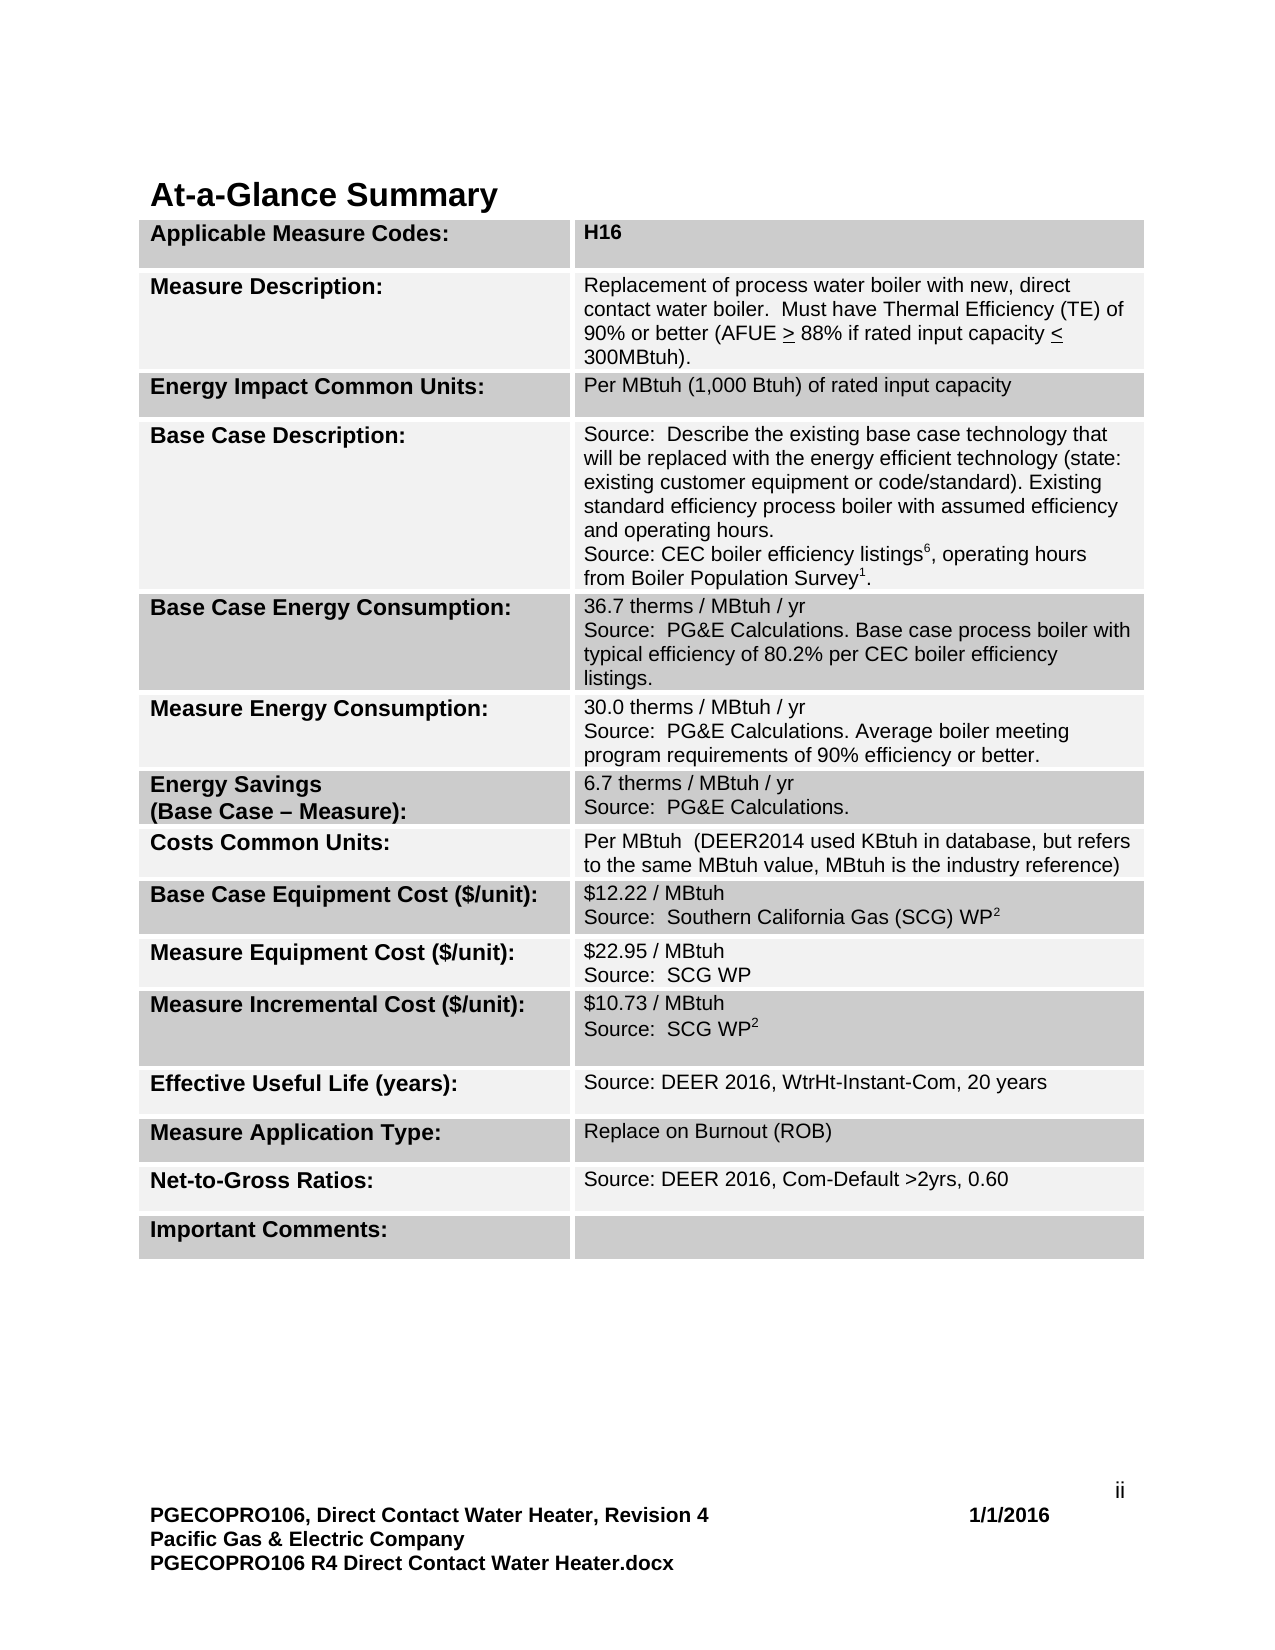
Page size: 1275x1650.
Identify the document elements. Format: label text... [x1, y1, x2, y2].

table_header H16 [575, 220, 1144, 268]
table_cell Effective Useful Life (years): [139, 1070, 570, 1114]
table_cell 36.7 therms / MBtuh / yr Source: PG&E Calculations. Base case process boiler with typical efficiency of 80.2% per CEC boiler efficiency listings. [575, 594, 1144, 690]
table_cell Replace on Burnout (ROB) [575, 1119, 1144, 1162]
table_cell $10.73 / MBtuh Source: SCG WP2 [575, 991, 1144, 1066]
table_cell Costs Common Units: [139, 829, 570, 877]
table_cell Measure Description: [139, 273, 570, 369]
table_header Applicable Measure Codes: [139, 220, 570, 268]
table_cell Energy Impact Common Units: [139, 373, 570, 417]
table_cell $22.95 / MBtuh Source: SCG WP [575, 939, 1144, 987]
table_cell Replacement of process water boiler with new, direct contact water boiler. Must have Thermal Efficiency (TE) of 90% or better (AFUE > 88% if rated input capacity < 300MBtuh). [575, 273, 1144, 369]
table_cell Measure Incremental Cost ($/unit): [139, 991, 570, 1066]
table_cell Net-to-Gross Ratios: [139, 1167, 570, 1211]
subtitle At-a-Glance Summary [150, 175, 1125, 213]
table_cell Source: DEER 2016, WtrHt-Instant-Com, 20 years [575, 1070, 1144, 1114]
table_cell Energy Savings (Base Case – Measure): [139, 771, 570, 824]
table_cell Important Comments: [139, 1216, 570, 1259]
table_cell $12.22 / MBtuh Source: Southern California Gas (SCG) WP [575, 881, 1144, 934]
table_cell Measure Application Type: [139, 1119, 570, 1162]
table_cell Per MBtuh (DEER2014 used KBtuh in database, but refers to the same MBtuh value, MBtuh is the industry reference) [575, 829, 1144, 877]
table_cell Source: Describe the existing base case technology that will be replaced with the energy efficient technology (state: existing customer equipment or code/standard). Existing standard efficiency process boiler with assumed efficiency and operating hours. Source: CEC boiler efficiency listings6, operating hours from Boiler Population Survey. [575, 422, 1144, 589]
table_cell Base Case Description: [139, 422, 570, 589]
table_cell Per MBtuh (1,000 Btuh) of rated input capacity [575, 373, 1144, 417]
table_cell Measure Energy Consumption: [139, 695, 570, 767]
table_cell Base Case Equipment Cost ($/unit): [139, 881, 570, 934]
table_cell Base Case Energy Consumption: [139, 594, 570, 690]
table_cell 6.7 therms / MBtuh / yr Source: PG&E Calculations. [575, 771, 1144, 824]
table_cell 30.0 therms / MBtuh / yr Source: PG&E Calculations. Average boiler meeting program requirements of 90% efficiency or better. [575, 695, 1144, 767]
table_cell Source: DEER 2016, Com-Default >2yrs, 0.60 [575, 1167, 1144, 1211]
table_cell Measure Equipment Cost ($/unit): [139, 939, 570, 987]
table_cell [575, 1216, 1144, 1259]
